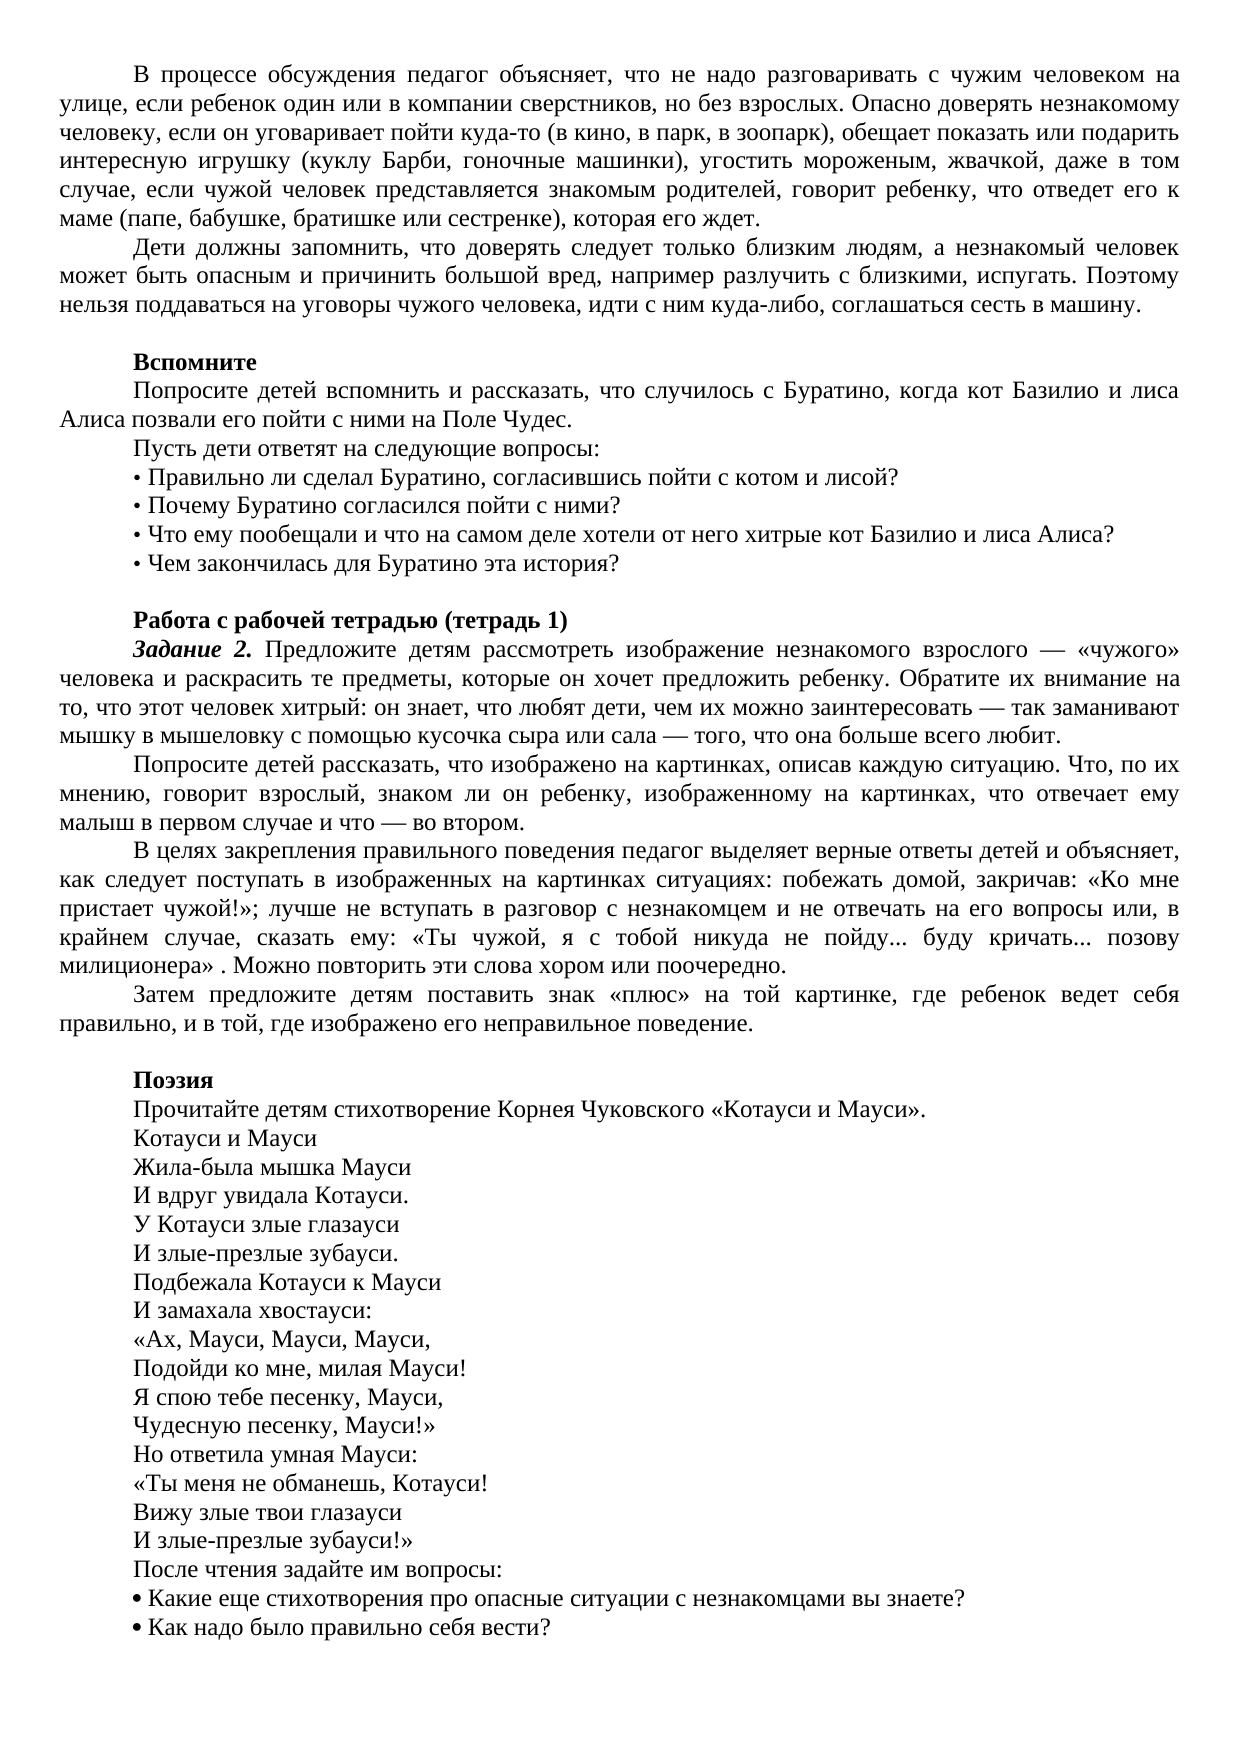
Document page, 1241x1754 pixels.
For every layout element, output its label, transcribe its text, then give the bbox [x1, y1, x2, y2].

text Подбежала Котауси к Мауси [59, 1267, 1181, 1295]
list Что ему пообещали и что на самом деле хотели от него хитрые кот Базилио и лиса Алиса? [59, 519, 1181, 548]
text Но ответила умная Мауси: [59, 1439, 1181, 1468]
text Вижу злые твои глазауси [59, 1497, 1181, 1525]
text «Ах, Мауси, Мауси, Мауси, [59, 1324, 1181, 1353]
text После чтения задайте им вопросы: [59, 1554, 1181, 1583]
text Затем предложите детям поставить знак «плюс» на той картинке, где ребенок ведет себя правильно, и в той, где изображено его неправильное поведение. [59, 979, 1181, 1037]
text И замахала хвостауси: [59, 1295, 1181, 1324]
text Попросите детей вспомнить и рассказать, что случилось с Буратино, когда кот Базилио и лиса Алиса позвали его пойти с ними на Поле Чудес. [59, 375, 1181, 433]
text И злые-презлые зубауси. [59, 1238, 1181, 1267]
text Я спою тебе песенку, Мауси, [59, 1382, 1181, 1410]
text Подойди ко мне, милая Мауси! [59, 1353, 1181, 1382]
list Почему Буратино согласился пойти с ними? [59, 490, 1181, 519]
text Пусть дети ответят на следующие вопросы: [59, 433, 1181, 462]
text Поэзия [59, 1065, 1181, 1094]
text «Ты меня не обманешь, Котауси! [59, 1468, 1181, 1497]
text Котауси и Мауси [59, 1123, 1181, 1152]
list Как надо было правильно себя вести? [59, 1612, 1181, 1640]
text И злые-презлые зубауси!» [59, 1525, 1181, 1554]
list Какие еще стихотворения про опасные ситуации с незнакомцами вы знаете? [59, 1583, 1181, 1612]
text Чудесную песенку, Мауси!» [59, 1410, 1181, 1439]
text Задание 2. Предложите детям рассмотреть изображение незнакомого взрослого — «чужого» человека и раскрасить те предметы, которые он хочет предложить ребенку. Обратите их внимание на то, что этот человек хитрый: он знает, что любят дети, чем их можно заинтересовать — так заманивают мышку в мышеловку с помощью кусочка сыра или сала — того, что она больше всего любит. [59, 634, 1181, 749]
text У Котауси злые глазауси [59, 1209, 1181, 1238]
text Работа с рабочей тетрадью (тетрадь 1) [59, 605, 1181, 634]
text Вспомните [59, 347, 1181, 375]
list Чем закончилась для Буратино эта история? [59, 548, 1181, 577]
list Правильно ли сделал Буратино, согласившись пойти с котом и лисой? [59, 462, 1181, 490]
text В процессе обсуждения педагог объясняет, что не надо разговаривать с чужим человеком на улице, если ребенок один или в компании сверстников, но без взрослых. Опасно доверять незнакомому человеку, если он уговаривает пойти куда-то (в кино, в парк, в зоопарк), обещает показать или подарить интересную игрушку (куклу Барби, гоночные машинки), угостить мороженым, жвачкой, даже в том случае, если чужой человек представляется знакомым родителей, говорит ребенку, что отведет его к маме (папе, бабушке, братишке или сестренке), которая его ждет. [59, 59, 1181, 232]
text В целях закрепления правильного поведения педагог выделяет верные ответы детей и объясняет, как следует поступать в изображенных на картинках ситуациях: побежать домой, закричав: «Ко мне пристает чужой!»; лучше не вступать в разговор с незнакомцем и не отвечать на его вопросы или, в крайнем случае, сказать ему: «Ты чужой, я с тобой никуда не пойду... буду кричать... позову милиционера» . Можно повторить эти слова хором или поочередно. [59, 835, 1181, 979]
text Попросите детей рассказать, что изображено на картинках, описав каждую ситуацию. Что, по их мнению, говорит взрослый, знаком ли он ребенку, изображенному на картинках, что отвечает ему малыш в первом случае и что — во втором. [59, 749, 1181, 835]
text И вдруг увидала Котауси. [59, 1180, 1181, 1209]
text Прочитайте детям стихотворение Корнея Чуковского «Котауси и Мауси». [59, 1094, 1181, 1123]
text Дети должны запомнить, что доверять следует только близким людям, а незнакомый человек может быть опасным и причинить большой вред, например разлучить с близкими, испугать. Поэтому нельзя поддаваться на уговоры чужого человека, идти с ним куда-либо, соглашаться сесть в машину. [59, 232, 1181, 318]
text Жила-была мышка Мауси [59, 1152, 1181, 1180]
